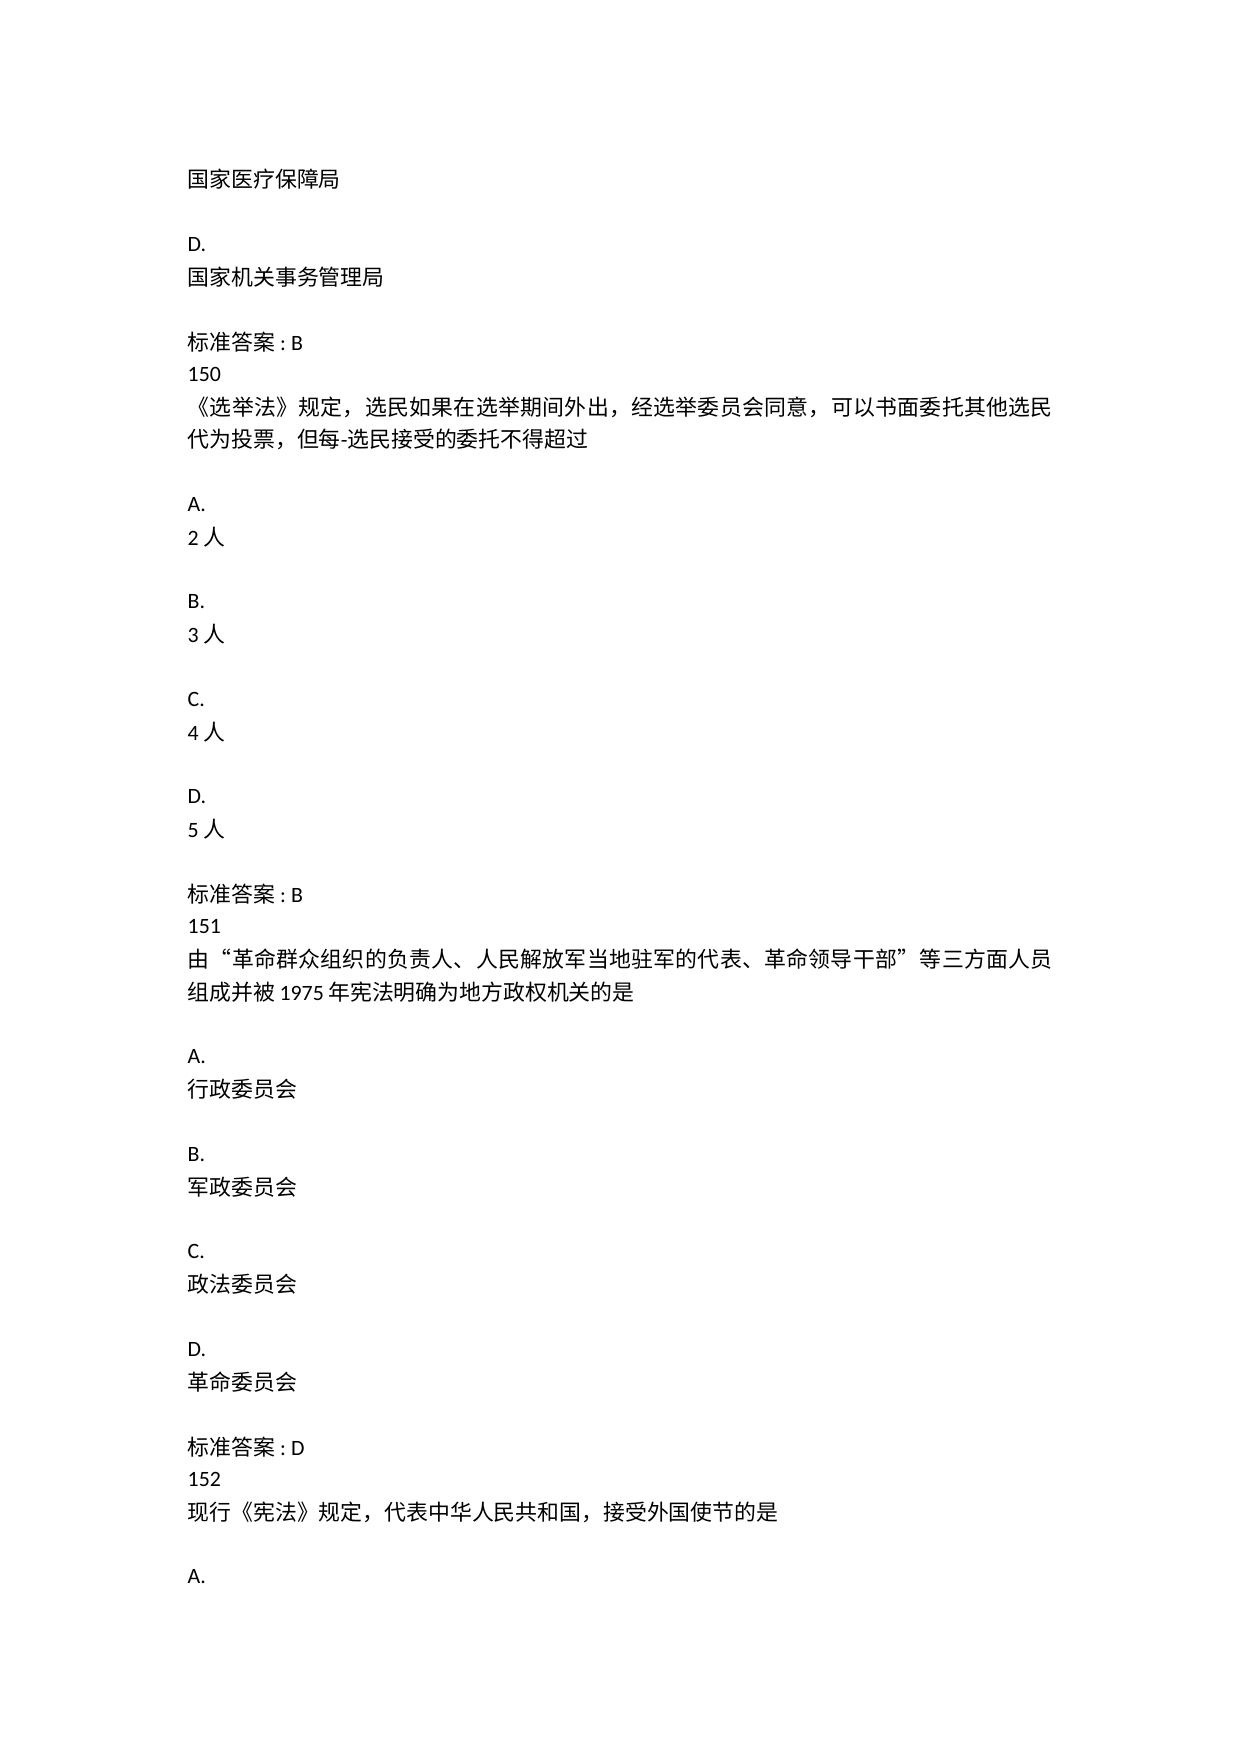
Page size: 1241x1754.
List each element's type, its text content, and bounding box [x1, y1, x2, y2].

text 军政委员会 [187, 1169, 1053, 1202]
text D. [187, 1332, 1053, 1364]
text 标准答案 : D [187, 1429, 1053, 1462]
text 3人 [187, 617, 1053, 649]
text 标准答案 : B [187, 877, 1053, 909]
text 5人 [187, 812, 1053, 844]
text 152 [187, 1462, 1053, 1494]
text 由“革命群众组织的负责人、人民解放军当地驻军的代表、革命领导干部”等三方面人员组成并被1975年宪法明确为地方政权机关的是 [187, 942, 1053, 1007]
text 政法委员会 [187, 1267, 1053, 1299]
text C. [187, 682, 1053, 714]
text 2人 [187, 519, 1053, 552]
text 150 [187, 357, 1053, 389]
text C. [187, 1234, 1053, 1267]
text 《选举法》规定，选民如果在选举期间外出，经选举委员会同意，可以书面委托其他选民代为投票，但每-选民接受的委托不得超过 [187, 389, 1053, 454]
text 国家医疗保障局 [187, 162, 1053, 194]
text 标准答案 : B [187, 324, 1053, 357]
text 现行《宪法》规定，代表中华人民共和国，接受外国使节的是 [187, 1494, 1053, 1527]
text 国家机关事务管理局 [187, 259, 1053, 292]
text A. [187, 487, 1053, 519]
text 行政委员会 [187, 1072, 1053, 1104]
text B. [187, 584, 1053, 617]
text 151 [187, 909, 1053, 942]
text B. [187, 1137, 1053, 1169]
text A. [187, 1039, 1053, 1072]
text A. [187, 1559, 1053, 1592]
text D. [187, 779, 1053, 812]
text D. [187, 227, 1053, 259]
text 革命委员会 [187, 1364, 1053, 1397]
text 4人 [187, 714, 1053, 747]
